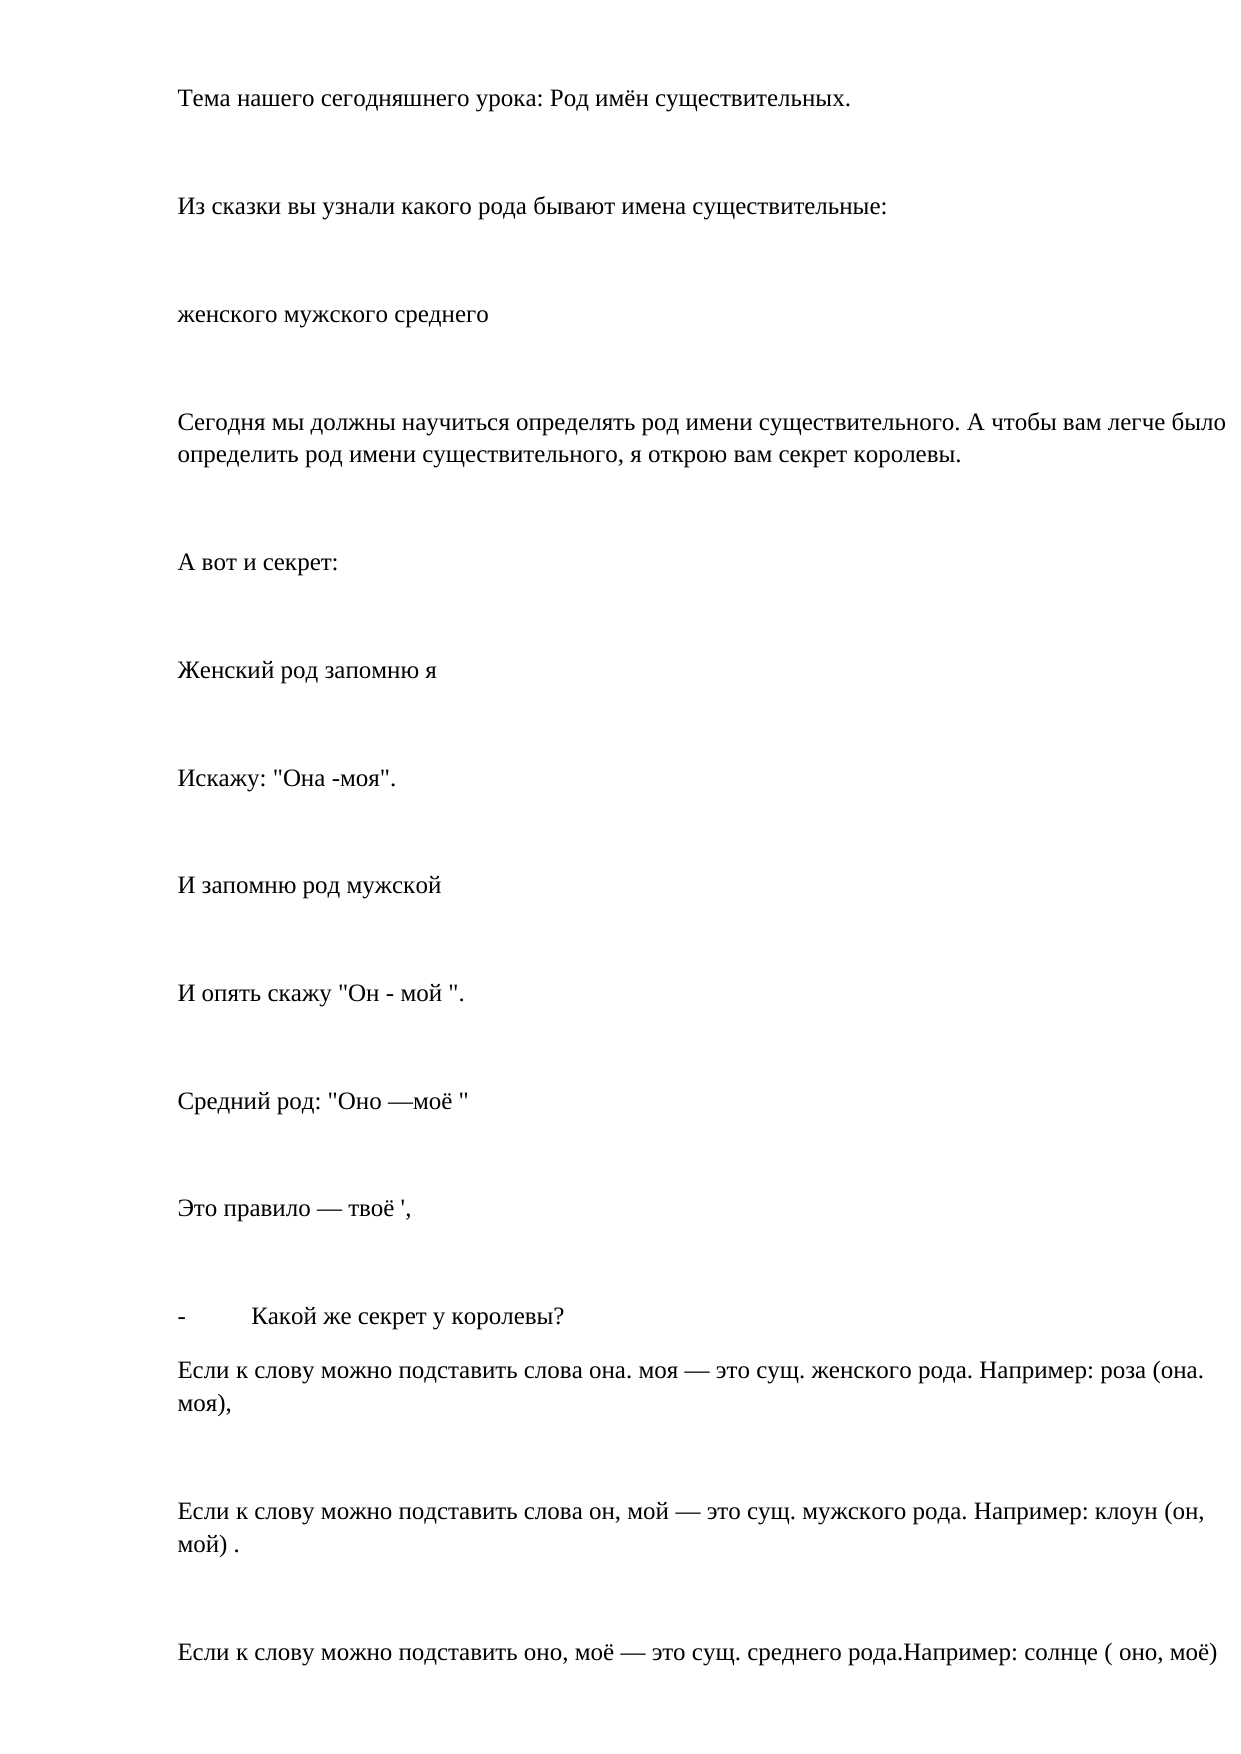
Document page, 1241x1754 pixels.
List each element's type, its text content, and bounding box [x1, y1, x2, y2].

text женского мужского среднего [177, 299, 1240, 328]
text Сегодня мы должны научиться определять род имени существительного. А чтобы вам легче было определить род имени существительного, я открою вам секрет королевы. [177, 407, 1240, 468]
text Из сказки вы узнали какого рода бывают имена существительные: [177, 191, 1240, 220]
text А вот и секрет: [177, 547, 1240, 576]
text Это правило — твоё ', [177, 1193, 1240, 1222]
text Если к слову можно подставить слова она. моя — это сущ. женского рода. Например: роза (она. моя), [177, 1355, 1240, 1417]
text Если к слову можно подставить оно, моё — это сущ. среднего рода.Например: солнце ( оно, моё) [177, 1637, 1240, 1665]
text - Какой же секрет у королевы? [177, 1301, 1240, 1330]
text И опять скажу "Он - мой ". [177, 978, 1240, 1007]
text Если к слову можно подставить слова он, мой — это сущ. мужского рода. Например: клоун (он, мой) . [177, 1496, 1240, 1558]
text Средний род: "Оно —моё " [177, 1086, 1240, 1114]
text Тема нашего сегодняшнего урока: Род имён существительных. [177, 83, 1240, 112]
text Женский род запомню я [177, 655, 1240, 684]
text И запомню род мужской [177, 870, 1240, 899]
text Искажу: "Она -моя". [177, 763, 1240, 791]
